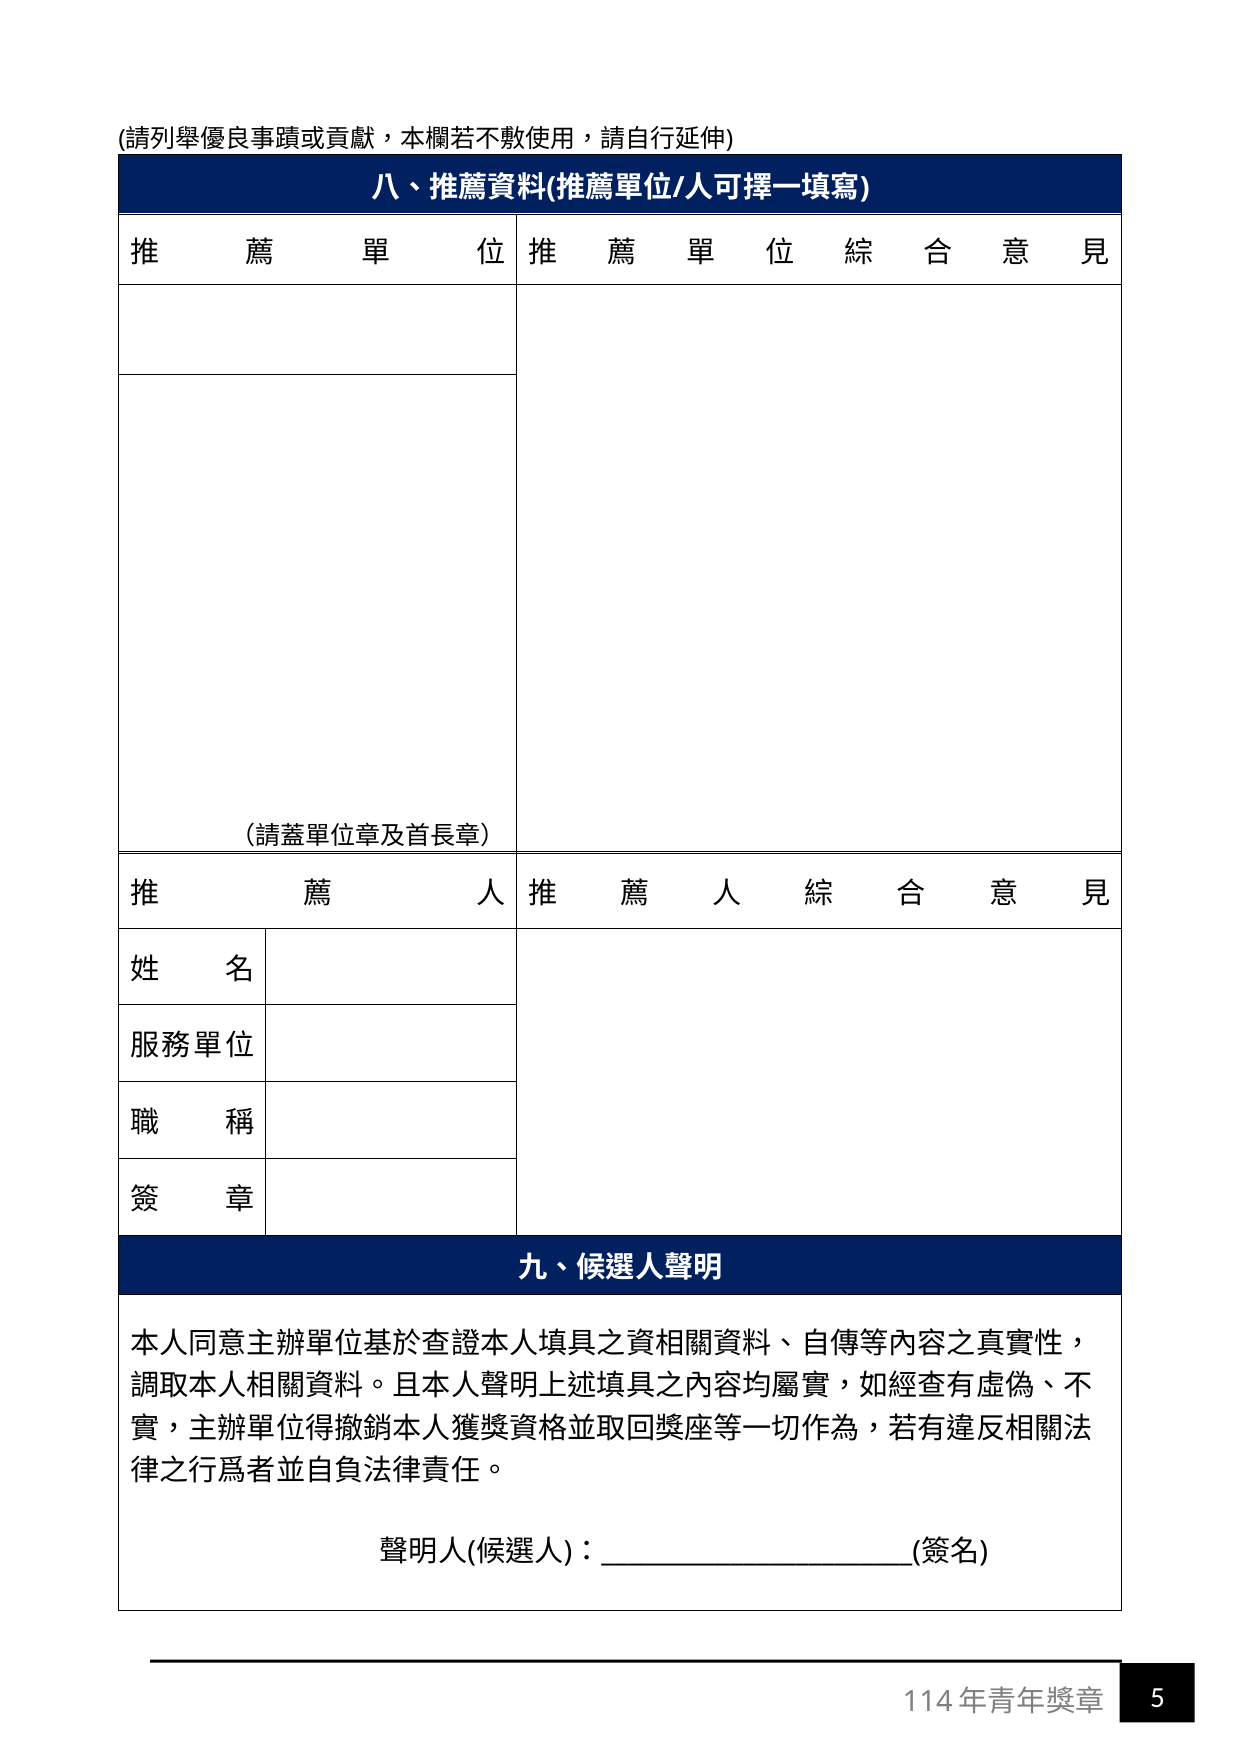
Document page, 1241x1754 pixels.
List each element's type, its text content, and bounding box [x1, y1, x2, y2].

table_cell [517, 929, 1121, 1234]
table_cell 推薦單位 [119, 215, 516, 284]
table_cell 推薦人 [119, 854, 516, 927]
table_cell （請蓋單位章及首長章） [119, 375, 516, 851]
table_cell 簽章 [119, 1159, 265, 1234]
table_cell [517, 285, 1121, 851]
table_cell 職稱 [119, 1082, 265, 1158]
table_cell [266, 1159, 516, 1234]
table_cell [266, 1005, 516, 1081]
table_cell 推薦人綜合意見 [517, 854, 1121, 927]
table_cell [266, 1082, 516, 1158]
table_cell 本人同意主辦單位基於查證本人填具之資相關資料、自傳等內容之真實性，調取本人相關資料。且本人聲明上述填具之內容均屬實，如經查有虛偽、不實，主辦單位得撤銷本人獲獎資格並取回獎座等一切作為，若有違反相關法律之行爲者並自負法律責任。 聲明人(候選人)：________________________(簽名) [119, 1295, 1121, 1610]
table_cell 推薦單位綜合意見 [517, 215, 1121, 284]
table_cell [119, 285, 516, 373]
table_cell 服務單位 [119, 1005, 265, 1081]
table_cell 九、候選人聲明 [119, 1236, 1121, 1294]
table_cell 姓名 [119, 929, 265, 1004]
table_cell [266, 929, 516, 1004]
text (請列舉優良事蹟或貢獻，本欄若不敷使用，請自行延伸) [118, 118, 1122, 154]
table_header 八、推薦資料(推薦單位/人可擇一填寫) [119, 155, 1121, 213]
